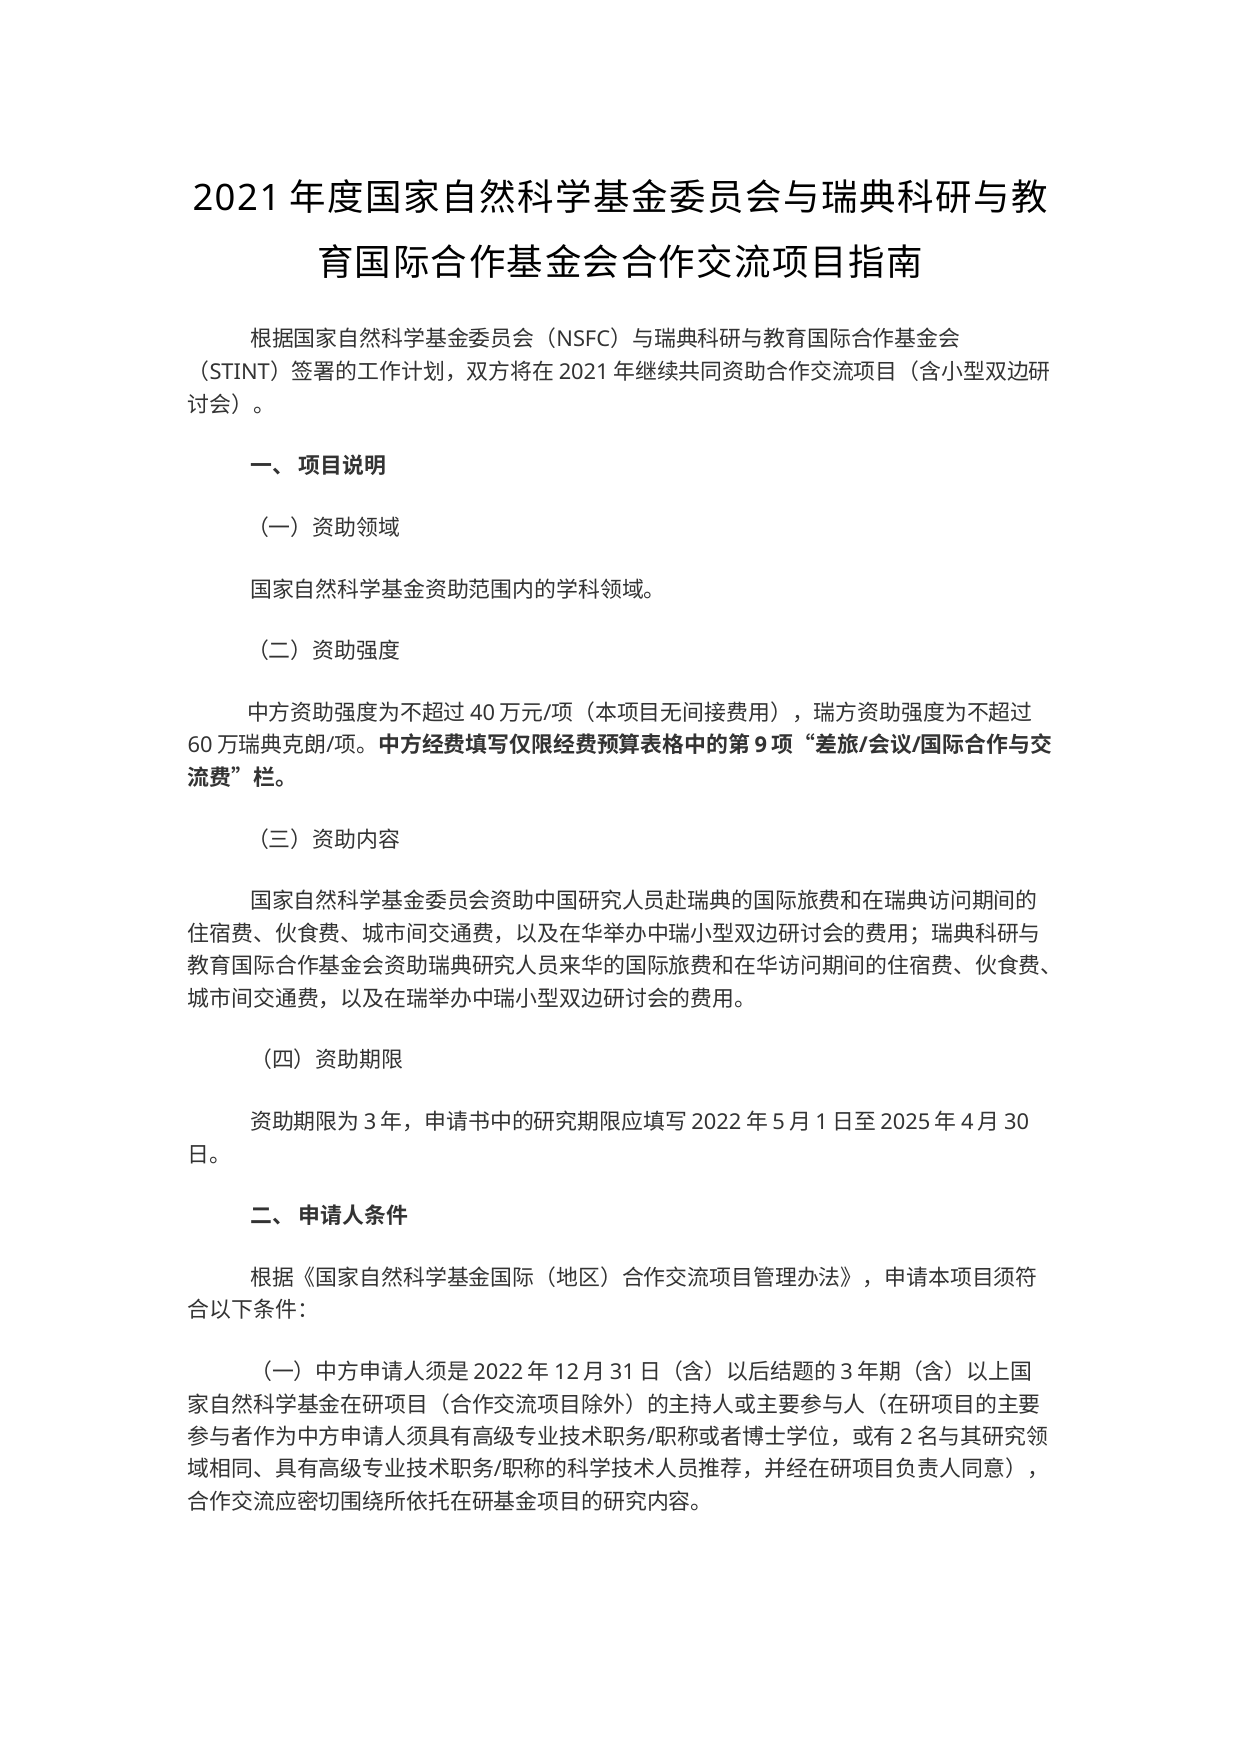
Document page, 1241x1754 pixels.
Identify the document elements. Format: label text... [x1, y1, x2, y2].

text （四）资助期限 [187, 1042, 1053, 1074]
text （二）资助强度 [231, 633, 1053, 665]
text （一）中方申请人须是2022年12月31日（含）以后结题的3年期（含）以上国家自然科学基金在研项目（合作交流项目除外）的主持人或主要参与人（在研项目的主要参与者作为中方申请人须具有高级专业技术职务/职称或者博士学位，或有2名与其研究领域相同、具有高级专业技术职务/职称的科学技术人员推荐，并经在研项目负责人同意），合作交流应密切围绕所依托在研基金项目的研究内容。 [187, 1354, 1053, 1516]
text （一）资助领域 [247, 509, 1053, 542]
text 国家自然科学基金委员会资助中国研究人员赴瑞典的国际旅费和在瑞典访问期间的住宿费、伙食费、城市间交通费，以及在华举办中瑞小型双边研讨会的费用；瑞典科研与教育国际合作基金会资助瑞典研究人员来华的国际旅费和在华访问期间的住宿费、伙食费、城市间交通费，以及在瑞举办中瑞小型双边研讨会的费用。 [187, 883, 1053, 1013]
text 一、 项目说明 [187, 448, 1053, 480]
text 二、 申请人条件 [187, 1198, 1053, 1230]
text 资助期限为3年，申请书中的研究期限应填写2022年5月1日至2025年4月30日。 [187, 1104, 1053, 1169]
text 中方资助强度为不超过40万元/项（本项目无间接费用），瑞方资助强度为不超过60万瑞典克朗/项。中方经费填写仅限经费预算表格中的第9项“差旅/会议/国际合作与交流费”栏。 [187, 694, 1053, 792]
text 国家自然科学基金资助范围内的学科领域。 [187, 571, 1053, 604]
text 根据国家自然科学基金委员会（NSFC）与瑞典科研与教育国际合作基金会（STINT）签署的工作计划，双方将在2021年继续共同资助合作交流项目（含小型双边研讨会）。 [187, 321, 1053, 419]
text （三）资助内容 [231, 821, 1053, 854]
text 根据《国家自然科学基金国际（地区）合作交流项目管理办法》，申请本项目须符合以下条件： [187, 1259, 1053, 1324]
text 2021年度国家自然科学基金委员会与瑞典科研与教育国际合作基金会合作交流项目指南 [187, 162, 1053, 292]
